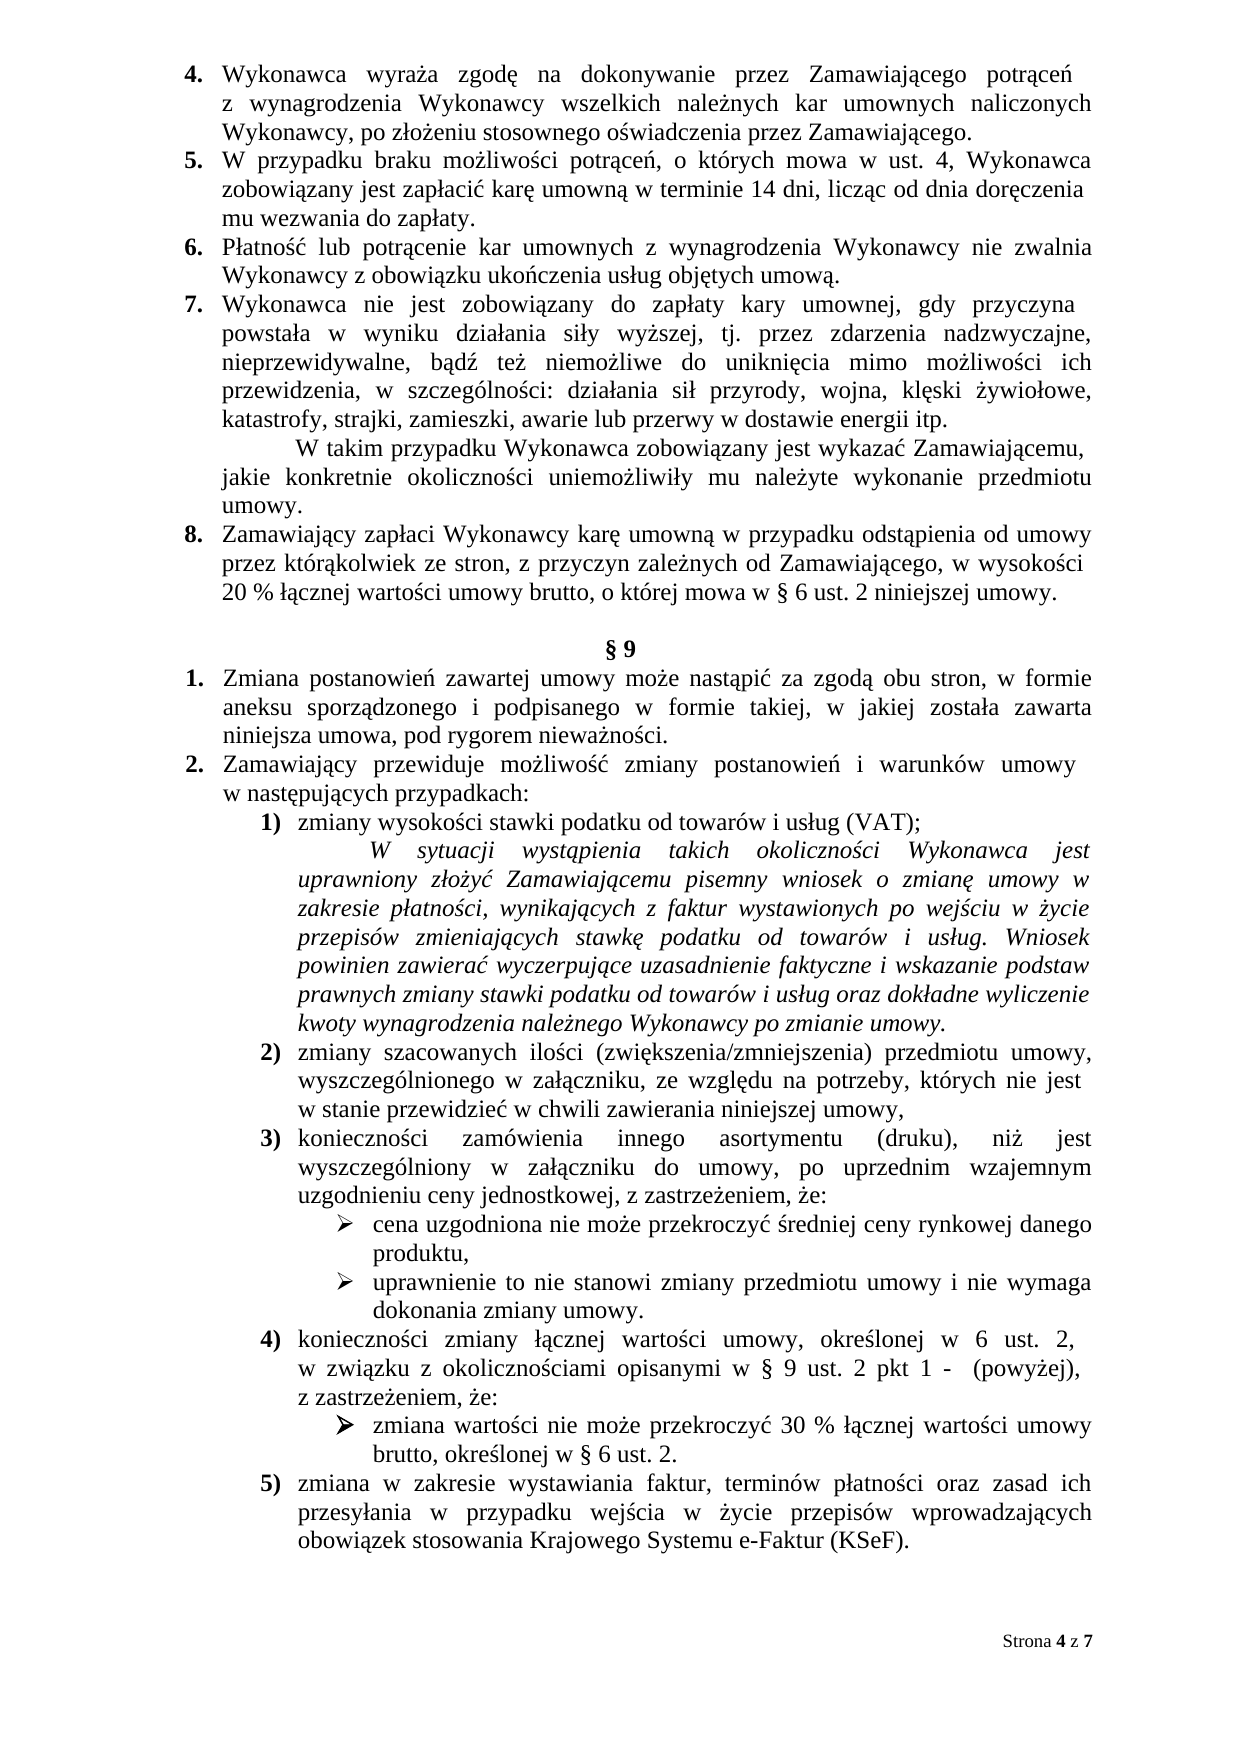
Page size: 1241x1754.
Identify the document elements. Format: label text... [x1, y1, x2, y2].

list zmiany wysokości stawki podatku od towarów i usług (VAT); [260, 807, 1092, 835]
list Zamawiający zapłaci Wykonawcy karę umowną w przypadku odstąpienia od umowy przez którąkolwiek ze stron, z przyczyn zależnych od Zamawiającego, w wysokości 20 % łącznej wartości umowy brutto, o której mowa w § 6 ust. 2 niniejszej umowy. [184, 519, 1092, 605]
list Wykonawca nie jest zobowiązany do zapłaty kary umownej, gdy przyczyna powstała w wyniku działania siły wyższej, tj. przez zdarzenia nadzwyczajne, nieprzewidywalne, bądź też niemożliwe do uniknięcia mimo możliwości ich przewidzenia, w szczególności: działania sił przyrody, wojna, klęski żywiołowe, katastrofy, strajki, zamieszki, awarie lub przerwy w dostawie energii itp. [184, 289, 1092, 433]
list uprawnienie to nie stanowi zmiany przedmiotu umowy i nie wymaga dokonania zmiany umowy. [335, 1267, 1092, 1324]
list Zamawiający przewiduje możliwość zmiany postanowień i warunków umowy w następujących przypadkach: [185, 749, 1092, 807]
list Płatność lub potrącenie kar umownych z wynagrodzenia Wykonawcy nie zwalnia Wykonawcy z obowiązku ukończenia usług objętych umową. [184, 232, 1092, 289]
text W sytuacji wystąpienia takich okoliczności Wykonawca jest uprawniony złożyć Zamawiającemu pisemny wniosek o zmianę umowy w zakresie płatności, wynikających z faktur wystawionych po wejściu w życie przepisów zmieniających stawkę podatku od towarów i usług. Wniosek powinien zawierać wyczerpujące uzasadnienie faktyczne i wskazanie podstaw prawnych zmiany stawki podatku od towarów i usług oraz dokładne wyliczenie kwoty wynagrodzenia należnego Wykonawcy po zmianie umowy. [298, 835, 1092, 1037]
list Zmiana postanowień zawartej umowy może nastąpić za zgodą obu stron, w formie aneksu sporządzonego i podpisanego w formie takiej, w jakiej została zawarta niniejsza umowa, pod rygorem nieważności. [185, 663, 1092, 749]
text § 9 [148, 634, 1092, 663]
text W takim przypadku Wykonawca zobowiązany jest wykazać Zamawiającemu, jakie konkretnie okoliczności uniemożliwiły mu należyte wykonanie przedmiotu umowy. [222, 433, 1092, 519]
list W przypadku braku możliwości potrąceń, o których mowa w ust. 4, Wykonawca zobowiązany jest zapłacić karę umowną w terminie 14 dni, licząc od dnia doręczenia mu wezwania do zapłaty. [184, 145, 1092, 232]
list konieczności zamówienia innego asortymentu (druku), niż jest wyszczególniony w załączniku do umowy, po uprzednim wzajemnym uzgodnieniu ceny jednostkowej, z zastrzeżeniem, że: [260, 1123, 1092, 1209]
list konieczności zmiany łącznej wartości umowy, określonej w 6 ust. 2, w związku z okolicznościami opisanymi w § 9 ust. 2 pkt 1 - (powyżej), z zastrzeżeniem, że: [260, 1324, 1092, 1410]
list Wykonawca wyraża zgodę na dokonywanie przez Zamawiającego potrąceń z wynagrodzenia Wykonawcy wszelkich należnych kar umownych naliczonych Wykonawcy, po złożeniu stosownego oświadczenia przez Zamawiającego. [184, 59, 1092, 145]
list cena uzgodniona nie może przekroczyć średniej ceny rynkowej danego produktu, [335, 1209, 1092, 1267]
list zmiany szacowanych ilości (zwiększenia/zmniejszenia) przedmiotu umowy, wyszczególnionego w załączniku, ze względu na potrzeby, których nie jest w stanie przewidzieć w chwili zawierania niniejszej umowy, [260, 1037, 1092, 1123]
list zmiana w zakresie wystawiania faktur, terminów płatności oraz zasad ich przesyłania w przypadku wejścia w życie przepisów wprowadzających obowiązek stosowania Krajowego Systemu e-Faktur (KSeF). [260, 1468, 1092, 1554]
list zmiana wartości nie może przekroczyć 30 % łącznej wartości umowy brutto, określonej w § 6 ust. 2. [335, 1410, 1092, 1468]
